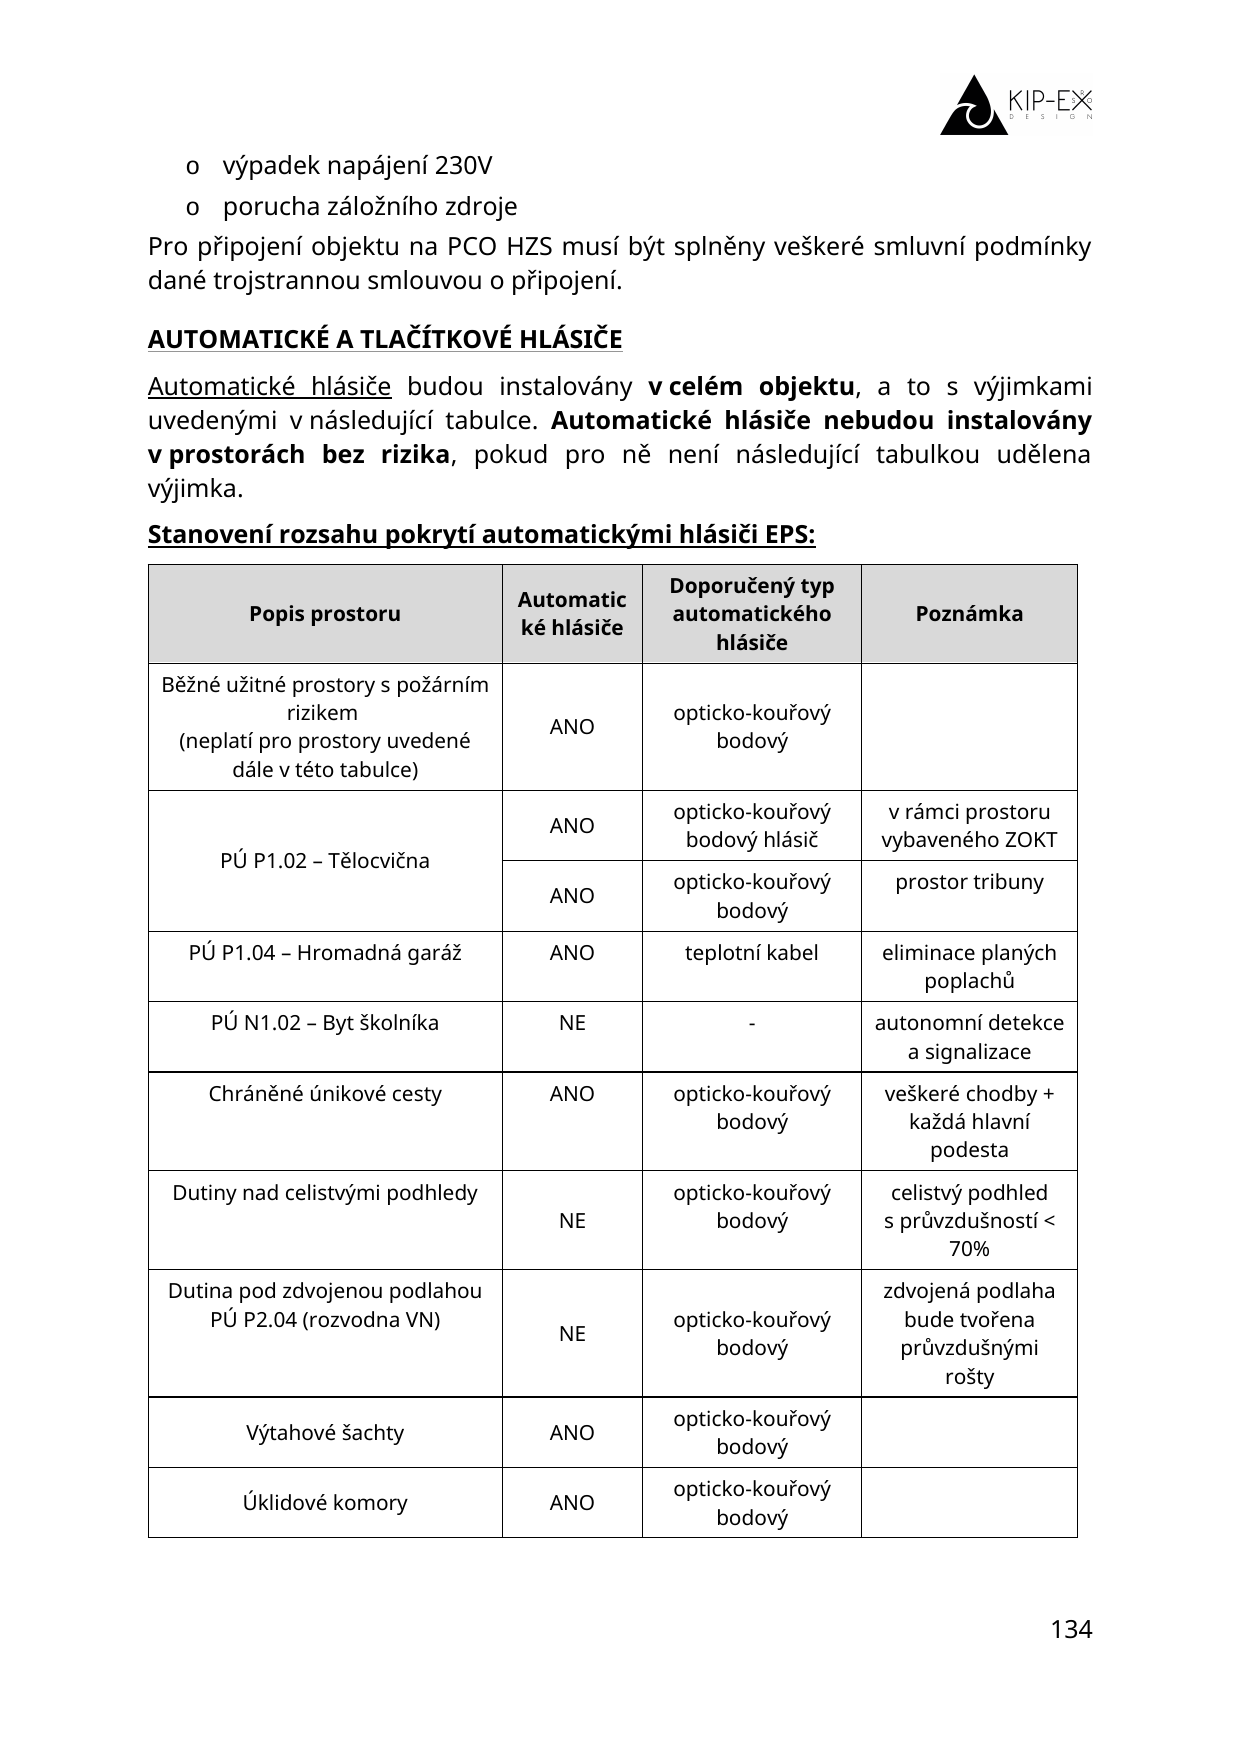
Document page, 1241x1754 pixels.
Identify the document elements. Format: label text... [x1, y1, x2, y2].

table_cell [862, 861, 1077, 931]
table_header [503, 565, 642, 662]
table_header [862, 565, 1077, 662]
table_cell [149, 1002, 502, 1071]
list porucha záložního zdroje [185, 188, 1093, 222]
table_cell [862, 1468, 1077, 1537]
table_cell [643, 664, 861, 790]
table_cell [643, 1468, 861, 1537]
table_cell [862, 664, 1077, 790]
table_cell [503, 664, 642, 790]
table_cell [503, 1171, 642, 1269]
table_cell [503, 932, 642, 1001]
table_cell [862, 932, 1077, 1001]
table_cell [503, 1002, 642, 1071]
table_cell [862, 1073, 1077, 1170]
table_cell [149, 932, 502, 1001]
text Automatické hlásiče budou instalovány v celém objektu, a to s výjimkami uvedenými v následující tabulce. Automatické hlásiče nebudou instalovány v prostorách bez rizika, pokud pro ně není následující tabulkou udělena výjimka. [148, 368, 1093, 504]
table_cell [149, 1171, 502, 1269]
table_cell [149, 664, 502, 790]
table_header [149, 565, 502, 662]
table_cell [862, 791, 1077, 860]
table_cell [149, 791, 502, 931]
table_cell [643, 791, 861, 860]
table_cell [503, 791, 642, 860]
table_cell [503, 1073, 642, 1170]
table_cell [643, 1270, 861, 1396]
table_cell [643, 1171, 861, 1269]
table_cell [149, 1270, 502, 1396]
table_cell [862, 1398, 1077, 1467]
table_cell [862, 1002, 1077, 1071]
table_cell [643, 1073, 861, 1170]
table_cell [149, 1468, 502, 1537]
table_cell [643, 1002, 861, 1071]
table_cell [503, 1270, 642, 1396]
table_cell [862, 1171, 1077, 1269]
picture [939, 73, 1093, 136]
text Stanovení rozsahu pokrytí automatickými hlásiči EPS: [148, 517, 1093, 551]
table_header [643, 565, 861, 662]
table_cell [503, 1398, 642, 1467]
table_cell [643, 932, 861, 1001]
list výpadek napájení 230V [185, 148, 1093, 182]
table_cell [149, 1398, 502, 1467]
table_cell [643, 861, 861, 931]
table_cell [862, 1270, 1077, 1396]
text Automatické a tlačítkové hlásiče [148, 322, 1093, 356]
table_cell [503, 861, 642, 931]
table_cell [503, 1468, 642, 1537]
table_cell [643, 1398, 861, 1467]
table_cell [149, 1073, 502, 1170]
list Pro připojení objektu na PCO HZS musí být splněny veškeré smluvní podmínky dané trojstrannou smlouvou o připojení. [148, 229, 1093, 297]
